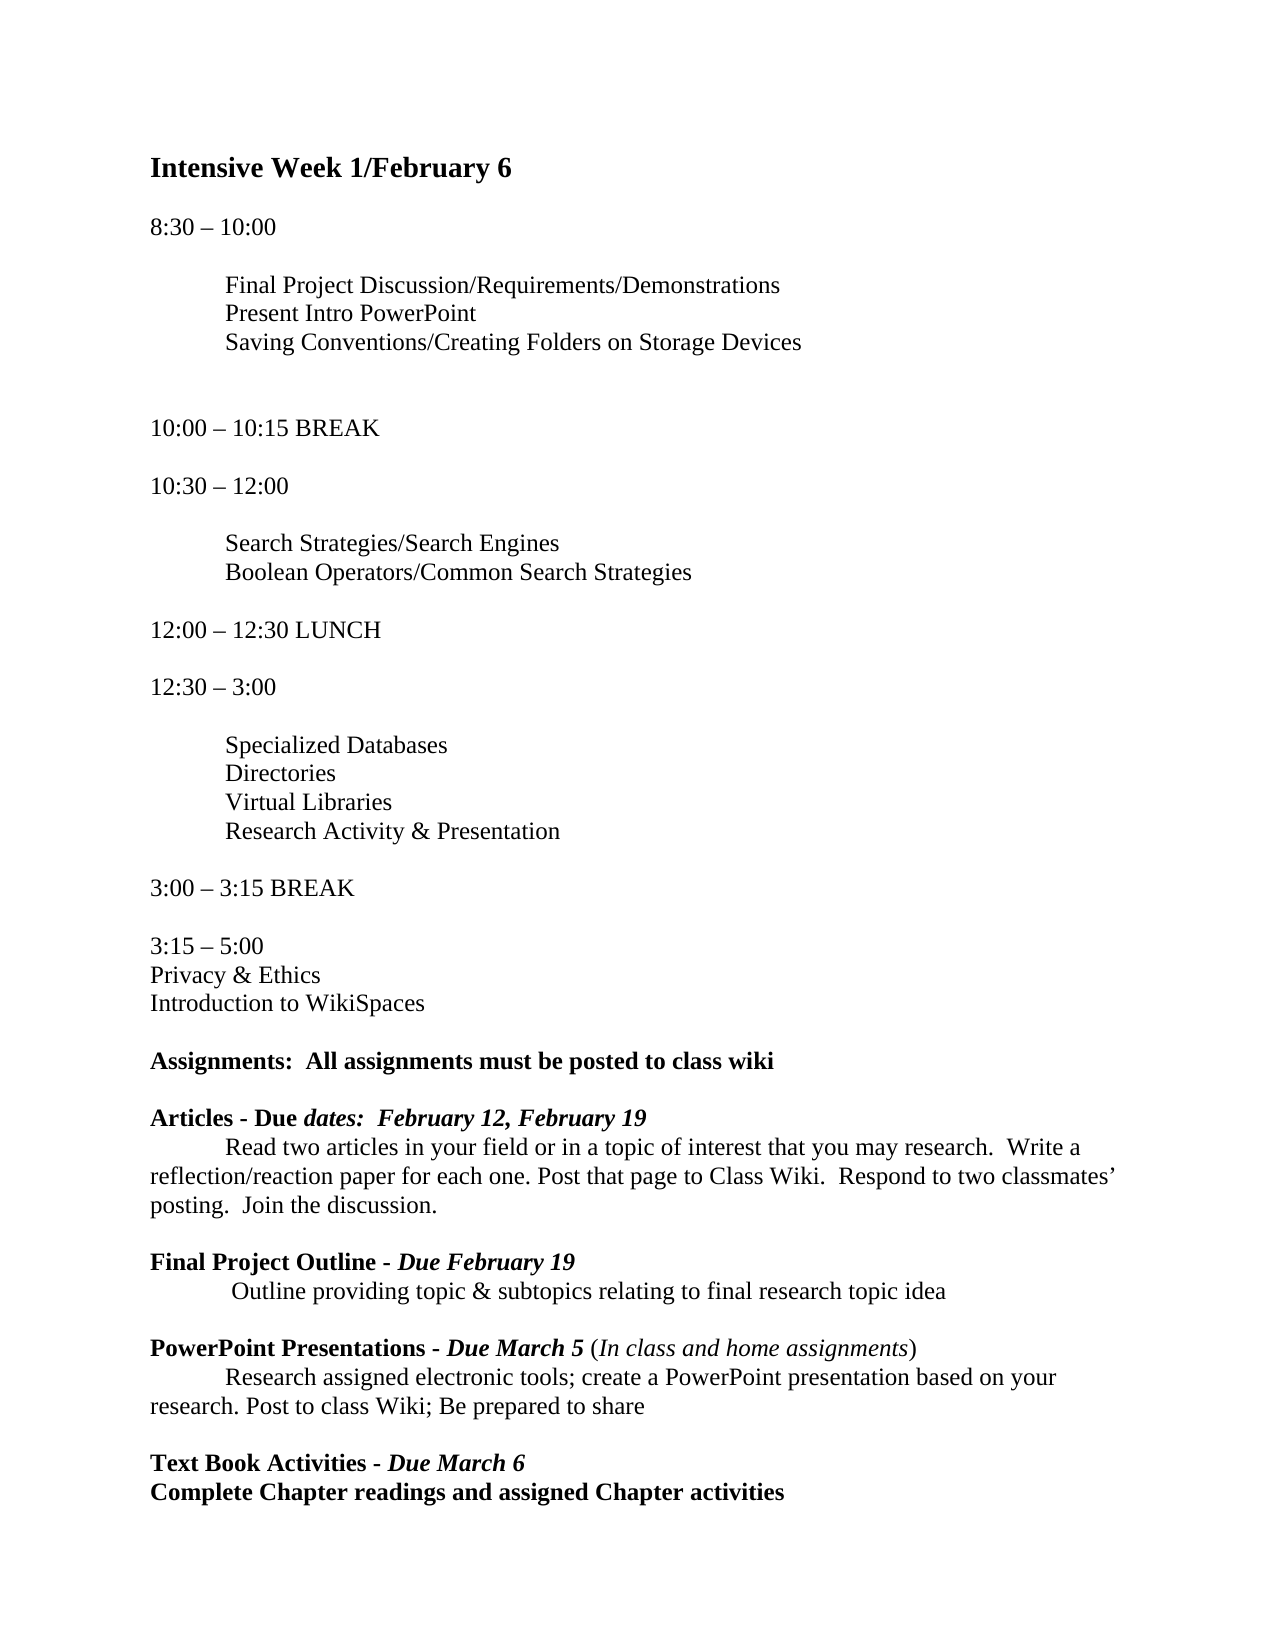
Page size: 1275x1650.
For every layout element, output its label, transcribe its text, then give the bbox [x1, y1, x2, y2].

text Search Strategies/Search Engines [150, 528, 1125, 557]
text Directories [150, 758, 1125, 787]
text 10:00 – 10:15 BREAK [150, 413, 1125, 442]
text Final Project Outline - Due February 19 [150, 1247, 1125, 1276]
text Present Intro PowerPoint [150, 298, 1125, 327]
text Saving Conventions/Creating Folders on Storage Devices [150, 327, 1125, 356]
text 12:00 – 12:30 LUNCH [150, 615, 1125, 643]
text 8:30 – 10:00 [150, 212, 1125, 241]
text Articles - Due dates: February 12, February 19 [150, 1103, 1125, 1132]
text Final Project Discussion/Requirements/Demonstrations [150, 270, 1125, 298]
text Complete Chapter readings and assigned Chapter activities [150, 1477, 1125, 1506]
text Virtual Libraries [150, 787, 1125, 816]
text Research Activity & Presentation [150, 816, 1125, 845]
text 12:30 – 3:00 [150, 672, 1125, 701]
text 3:00 – 3:15 BREAK [150, 873, 1125, 902]
text PowerPoint Presentations - Due March 5 (In class and home assignments) [150, 1333, 1125, 1362]
text Intensive Week 1/February 6 [150, 150, 1125, 183]
text Specialized Databases [150, 730, 1125, 758]
text Introduction to WikiSpaces [150, 988, 1125, 1017]
text 10:30 – 12:00 [150, 471, 1125, 500]
text Research assigned electronic tools; create a PowerPoint presentation based on your research. Post to class Wiki; Be prepared to share [150, 1362, 1125, 1420]
text Text Book Activities - Due March 6 [150, 1448, 1125, 1477]
text 3:15 – 5:00 [150, 931, 1125, 960]
text Privacy & Ethics [150, 960, 1125, 988]
text Boolean Operators/Common Search Strategies [150, 557, 1125, 586]
text Assignments: All assignments must be posted to class wiki [150, 1046, 1125, 1075]
text Read two articles in your field or in a topic of interest that you may research. Write a reflection/reaction paper for each one. Post that page to Class Wiki. Respond to two classmates’ posting. Join the discussion. [150, 1132, 1125, 1218]
text Outline providing topic & subtopics relating to final research topic idea [150, 1276, 1125, 1305]
